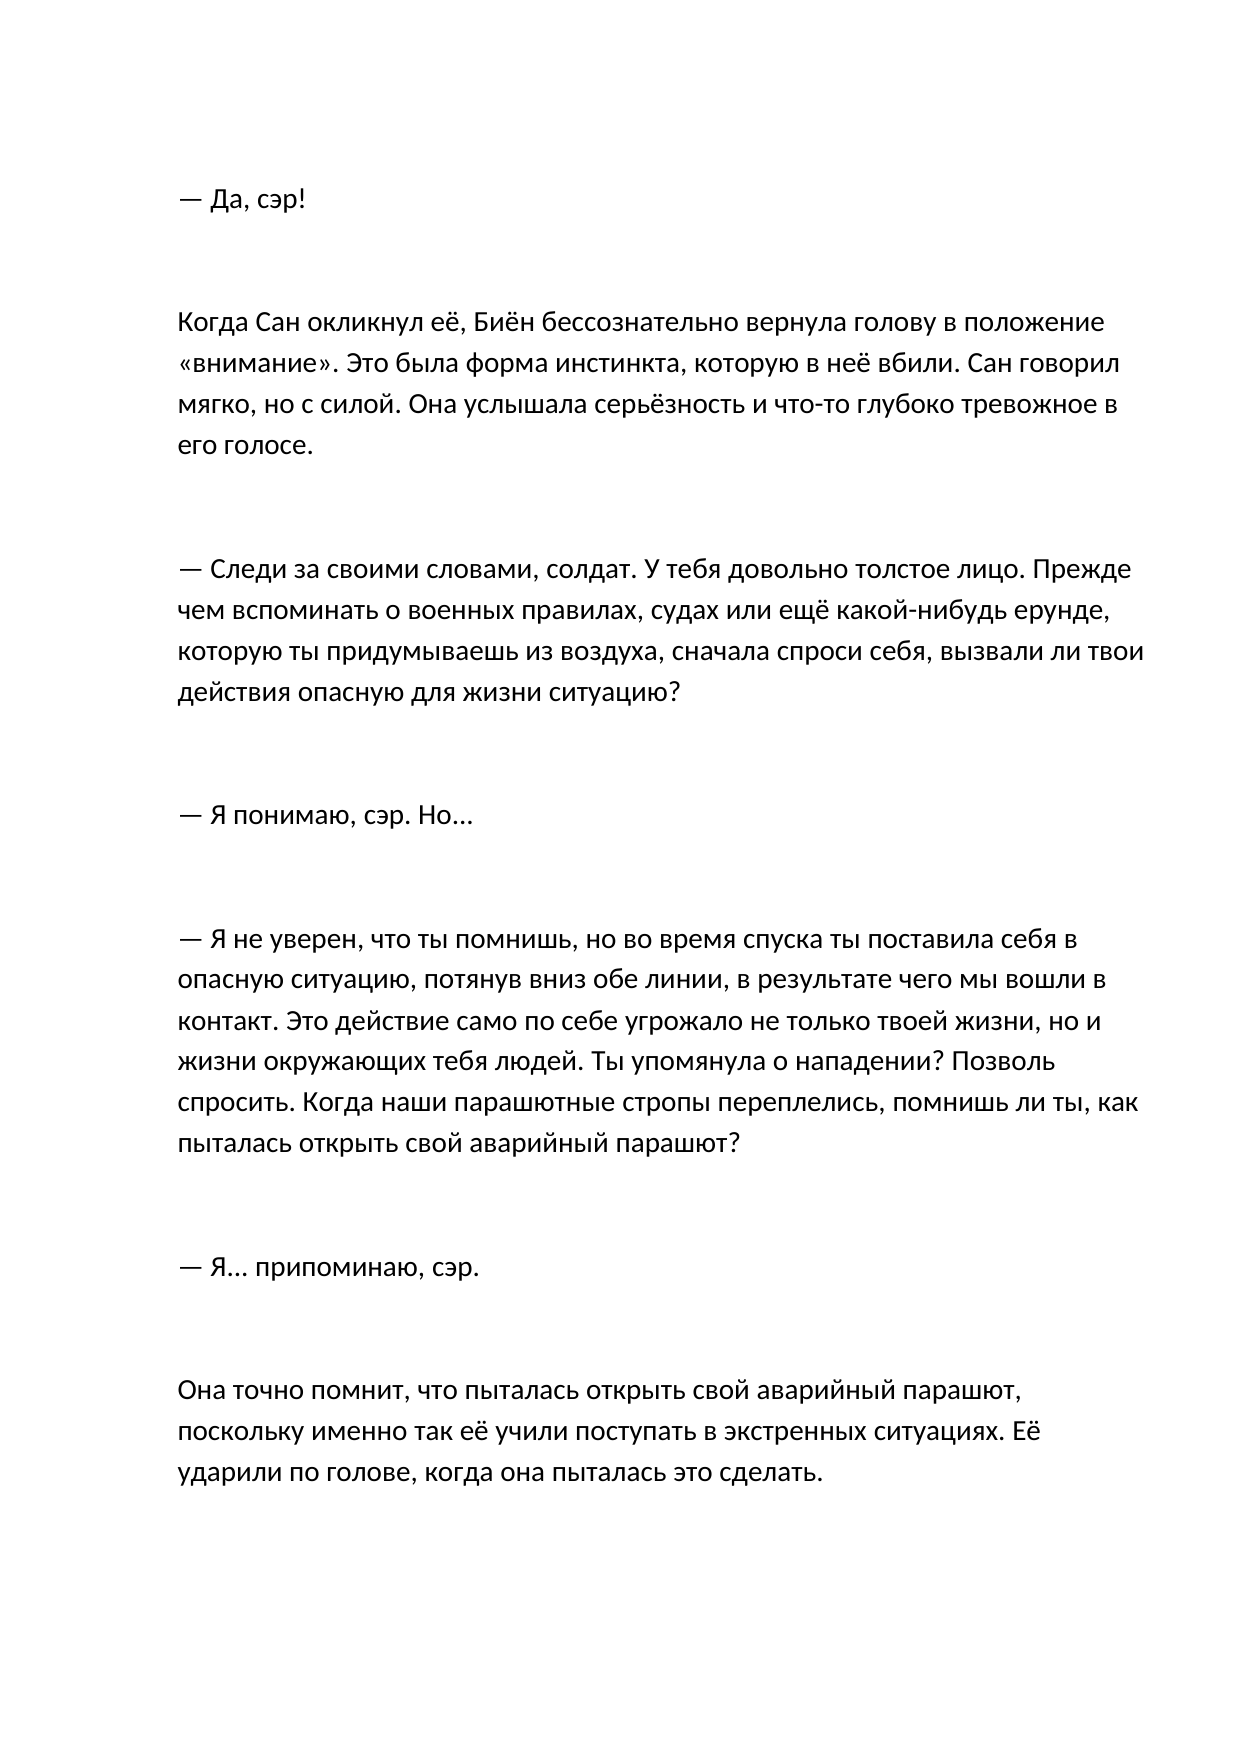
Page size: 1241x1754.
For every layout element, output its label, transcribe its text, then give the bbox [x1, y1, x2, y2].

text — Да, сэр! [177, 180, 1152, 216]
text — Я понимаю, сэр. Но... [177, 796, 1152, 832]
text Она точно помнит, что пыталась открыть свой аварийный парашют, поскольку именно так её учили поступать в экстренных ситуациях. Её ударили по голове, когда она пыталась это сделать. [177, 1371, 1152, 1489]
text Когда Сан окликнул её, Биён бессознательно вернула голову в положение «внимание». Это была форма инстинкта, которую в неё вбили. Сан говорил мягко, но с силой. Она услышала серьёзность и что-то глубоко тревожное в его голосе. [177, 303, 1152, 462]
text — Я не уверен, что ты помнишь, но во время спуска ты поставила себя в опасную ситуацию, потянув вниз обе линии, в результате чего мы вошли в контакт. Это действие само по себе угрожало не только твоей жизни, но и жизни окружающих тебя людей. Ты упомянула о нападении? Позволь спросить. Когда наши парашютные стропы переплелись, помнишь ли ты, как пыталась открыть свой аварийный парашют? [177, 920, 1152, 1160]
text — Следи за своими словами, солдат. У тебя довольно толстое лицо. Прежде чем вспоминать о военных правилах, судах или ещё какой-нибудь ерунде, которую ты придумываешь из воздуха, сначала спроси себя, вызвали ли твои действия опасную для жизни ситуацию? [177, 550, 1152, 708]
text — Я... припоминаю, сэр. [177, 1248, 1152, 1283]
